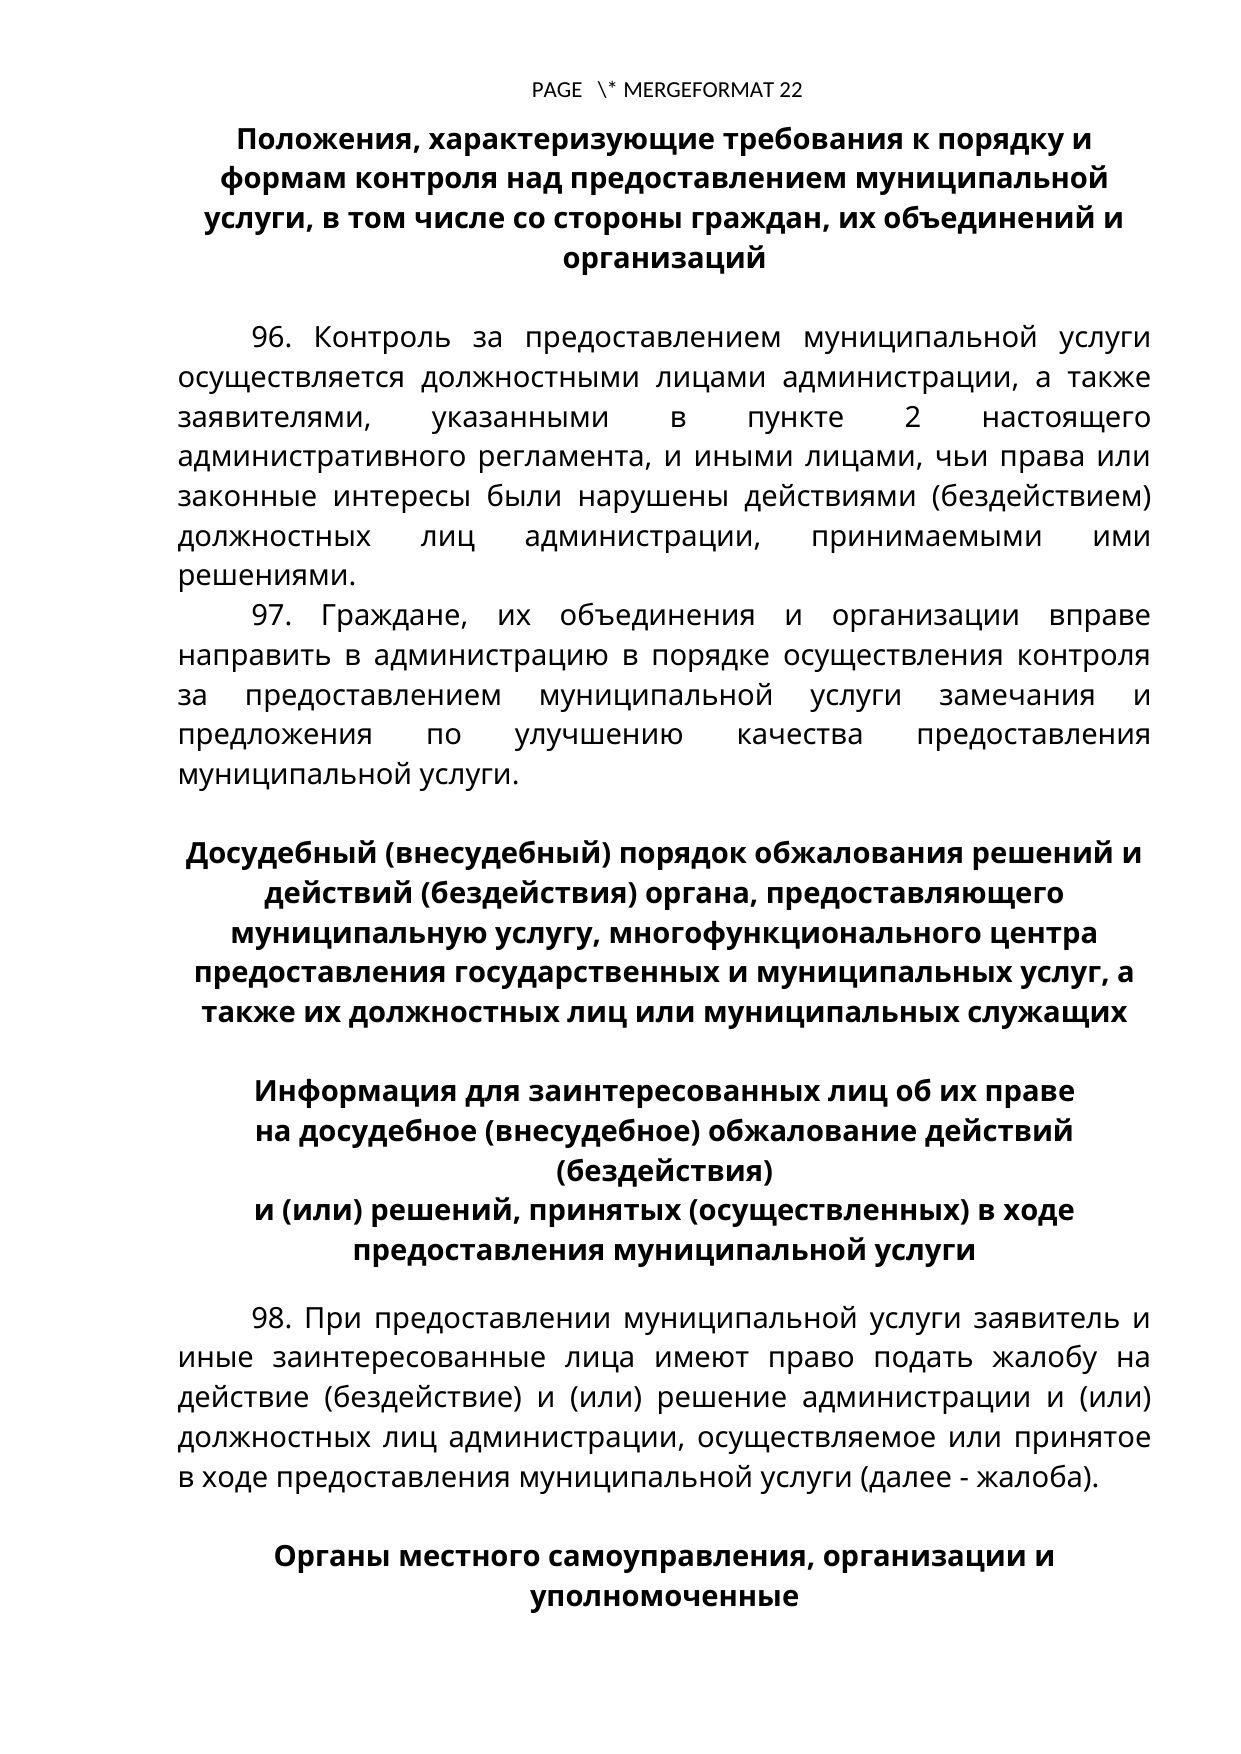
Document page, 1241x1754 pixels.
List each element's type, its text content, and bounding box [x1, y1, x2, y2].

text на досудебное (внесудебное) обжалование действий (бездействия) [177, 1110, 1152, 1190]
text и (или) решений, принятых (осуществленных) в ходе предоставления муниципальной услуги [177, 1190, 1152, 1269]
text Информация для заинтересованных лиц об их праве [177, 1071, 1152, 1110]
text Досудебный (внесудебный) порядок обжалования решений и действий (бездействия) органа, предоставляющего муниципальную услугу, многофункционального центра предоставления государственных и муниципальных услуг, а также их должностных лиц или муниципальных служащих [177, 832, 1152, 1031]
text 98. При предоставлении муниципальной услуги заявитель и иные заинтересованные лица имеют право подать жалобу на действие (бездействие) и (или) решение администрации и (или) должностных лиц администрации, осуществляемое или принятое в ходе предоставления муниципальной услуги (далее - жалоба). [177, 1297, 1152, 1496]
text Органы местного самоуправления, организации и уполномоченные [177, 1535, 1152, 1614]
text 96. Контроль за предоставлением муниципальной услуги осуществляется должностными лицами администрации, а также заявителями, указанными в пункте 2 настоящего административного регламента, и иными лицами, чьи права или законные интересы были нарушены действиями (бездействием) должностных лиц администрации, принимаемыми ими решениями. [177, 317, 1152, 594]
text 97. Граждане, их объединения и организации вправе направить в администрацию в порядке осуществления контроля за предоставлением муниципальной услуги замечания и предложения по улучшению качества предоставления муниципальной услуги. [177, 594, 1152, 793]
text Положения, характеризующие требования к порядку и формам контроля над предоставлением муниципальной услуги, в том числе со стороны граждан, их объединений и организаций [177, 118, 1152, 277]
